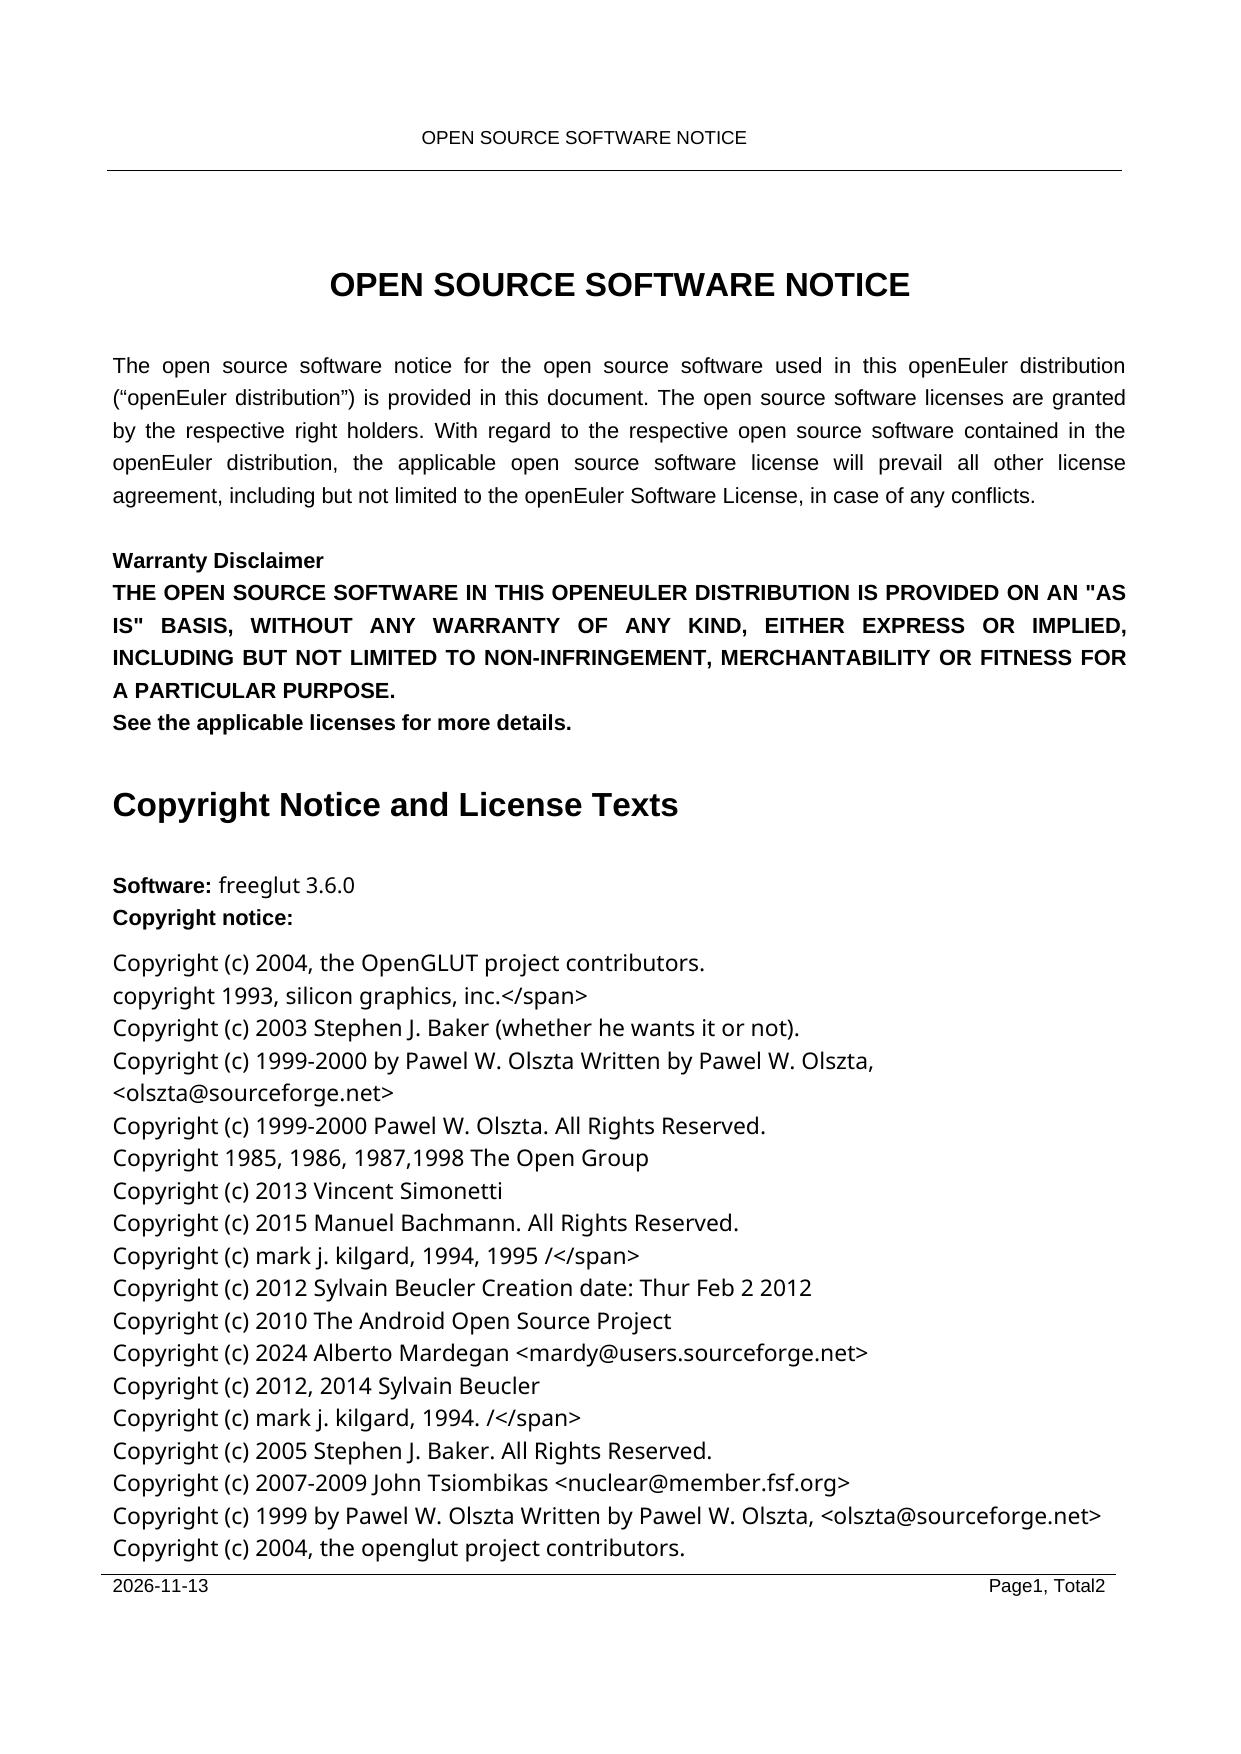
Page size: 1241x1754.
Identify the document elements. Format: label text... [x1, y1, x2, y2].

text The open source software notice for the open source software used in this openEuler distribution (“openEuler distribution”) is provided in this document. The open source software licenses are granted by the respective right holders. With regard to the respective open source software contained in the openEuler distribution, the applicable open source software license will prevail all other license agreement, including but not limited to the openEuler Software License, in case of any conflicts. [112, 349, 1128, 511]
text THE OPEN SOURCE SOFTWARE IN THIS OPENEULER DISTRIBUTION IS PROVIDED ON AN "AS IS" BASIS, WITHOUT ANY WARRANTY OF ANY KIND, EITHER EXPRESS OR IMPLIED, INCLUDING BUT NOT LIMITED TO NON-INFRINGEMENT, MERCHANTABILITY OR FITNESS FOR A PARTICULAR PURPOSE. See the applicable licenses for more details. [112, 576, 1128, 739]
text Copyright Notice and License Texts [112, 771, 1128, 836]
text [112, 947, 1128, 1564]
text OPEN SOURCE SOFTWARE NOTICE [112, 251, 1128, 316]
text Warranty Disclaimer [112, 544, 1128, 576]
text Copyright notice: [112, 901, 1128, 934]
title Software: freeglut 3.6.0 [112, 869, 1128, 901]
